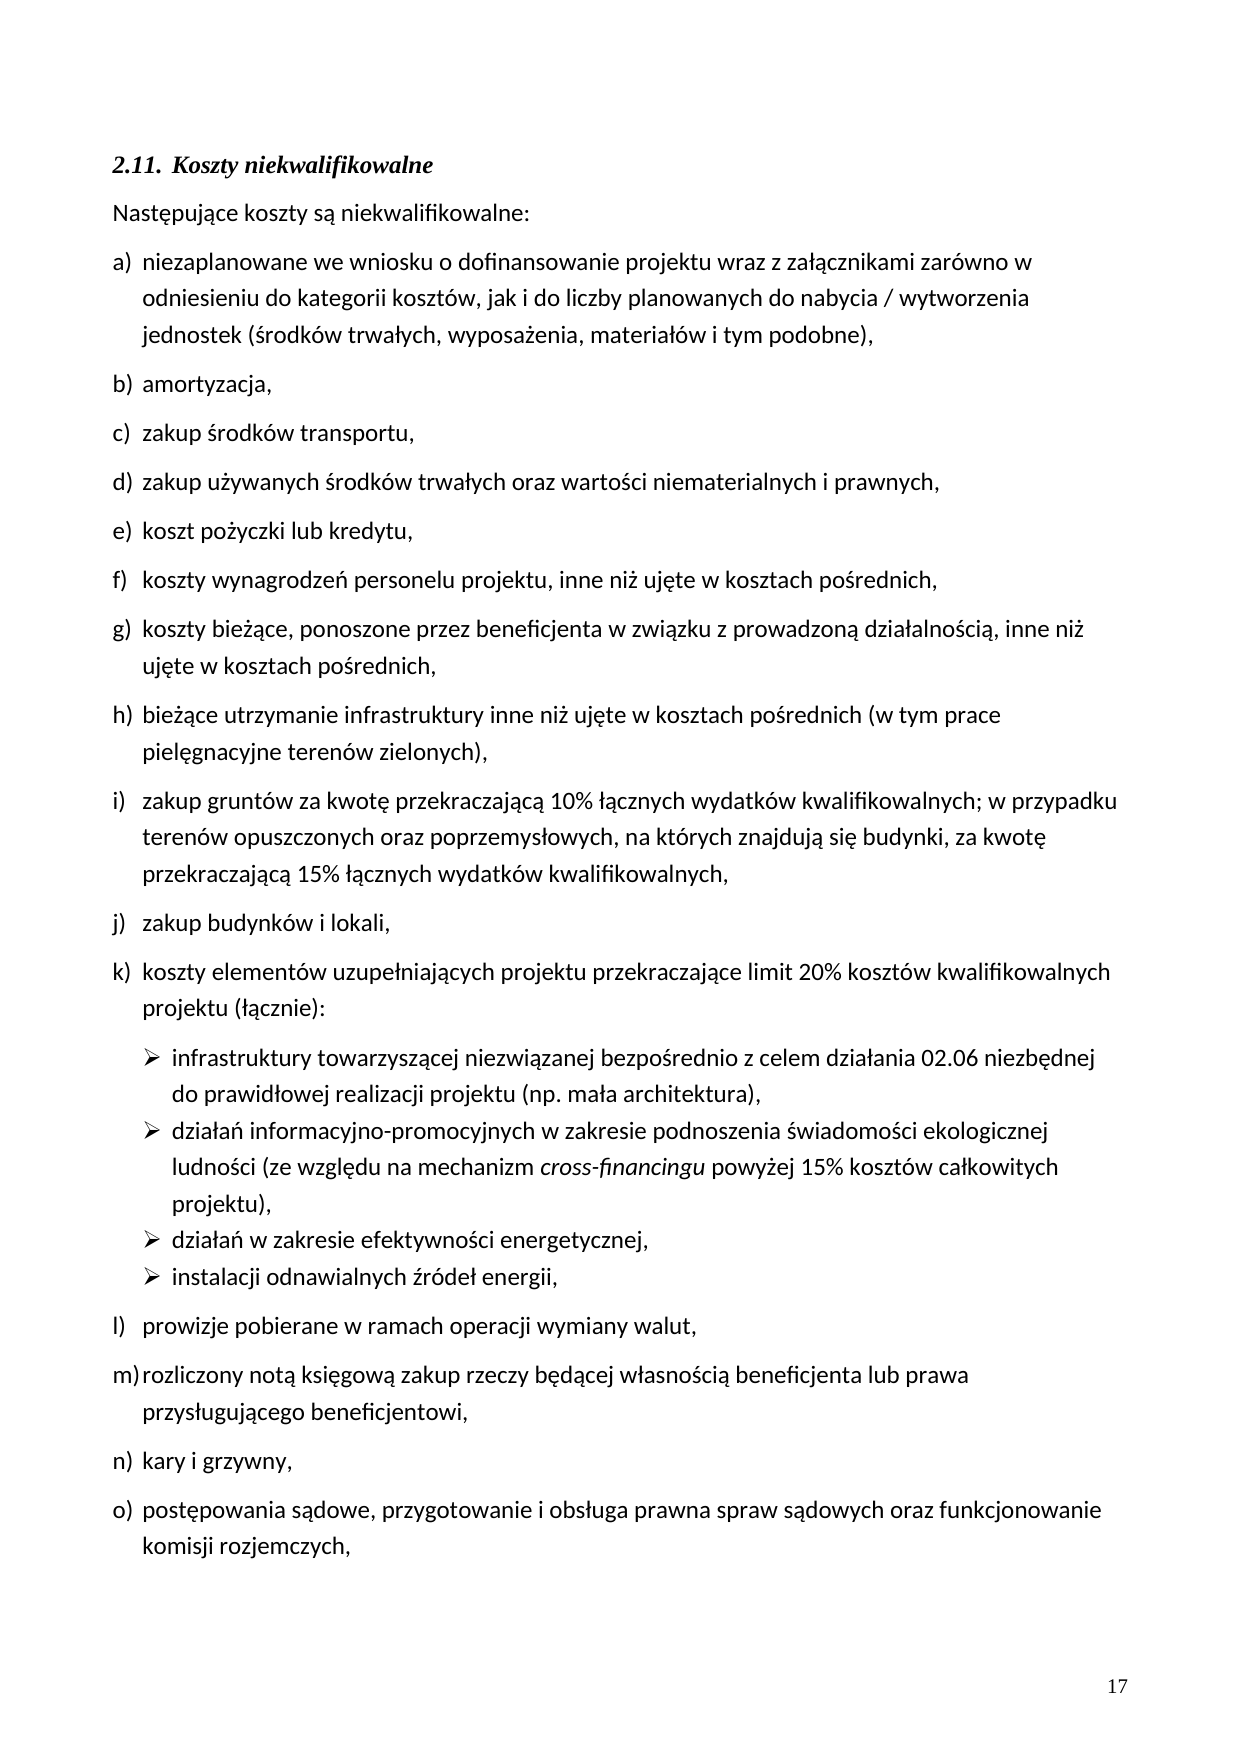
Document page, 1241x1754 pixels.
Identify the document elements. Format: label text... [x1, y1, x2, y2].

list koszty bieżące, ponoszone przez beneficjenta w związku z prowadzoną działalnością, inne niż ujęte w kosztach pośrednich, [112, 613, 1128, 681]
list amortyzacja, [112, 368, 1128, 399]
subtitle Koszty niekwalifikowalne [112, 150, 1128, 179]
list koszty wynagrodzeń personelu projektu, inne niż ujęte w kosztach pośrednich, [112, 564, 1128, 595]
list zakup używanych środków trwałych oraz wartości niematerialnych i prawnych, [112, 466, 1128, 497]
list kary i grzywny, [112, 1445, 1128, 1475]
list koszty elementów uzupełniających projektu przekraczające limit 20% kosztów kwalifikowalnych projektu (łącznie): [112, 956, 1128, 1023]
list zakup środków transportu, [112, 417, 1128, 448]
list prowizje pobierane w ramach operacji wymiany walut, [112, 1310, 1128, 1341]
list postępowania sądowe, przygotowanie i obsługa prawna spraw sądowych oraz funkcjonowanie komisji rozjemczych, [112, 1494, 1128, 1561]
list działań informacyjno-promocyjnych w zakresie podnoszenia świadomości ekologicznej ludności (ze względu na mechanizm cross-financingu powyżej 15% kosztów całkowitych projektu), [142, 1115, 1128, 1218]
list zakup budynków i lokali, [112, 907, 1128, 937]
list niezaplanowane we wniosku o dofinansowanie projektu wraz z załącznikami zarówno w odniesieniu do kategorii kosztów, jak i do liczby planowanych do nabycia / wytworzenia jednostek (środków trwałych, wyposażenia, materiałów i tym podobne), [112, 246, 1128, 350]
list bieżące utrzymanie infrastruktury inne niż ujęte w kosztach pośrednich (w tym prace pielęgnacyjne terenów zielonych), [112, 699, 1128, 766]
list działań w zakresie efektywności energetycznej, [142, 1224, 1128, 1255]
list rozliczony notą księgową zakup rzeczy będącej własnością beneficjenta lub prawa przysługującego beneficjentowi, [112, 1359, 1128, 1426]
text Następujące koszty są niekwalifikowalne: [112, 197, 1128, 227]
list koszt pożyczki lub kredytu, [112, 515, 1128, 546]
list instalacji odnawialnych źródeł energii, [142, 1261, 1128, 1292]
list zakup gruntów za kwotę przekraczającą 10% łącznych wydatków kwalifikowalnych; w przypadku terenów opuszczonych oraz poprzemysłowych, na których znajdują się budynki, za kwotę przekraczającą 15% łącznych wydatków kwalifikowalnych, [112, 785, 1128, 888]
list infrastruktury towarzyszącej niezwiązanej bezpośrednio z celem działania 02.06 niezbędnej do prawidłowej realizacji projektu (np. mała architektura), [142, 1042, 1128, 1109]
